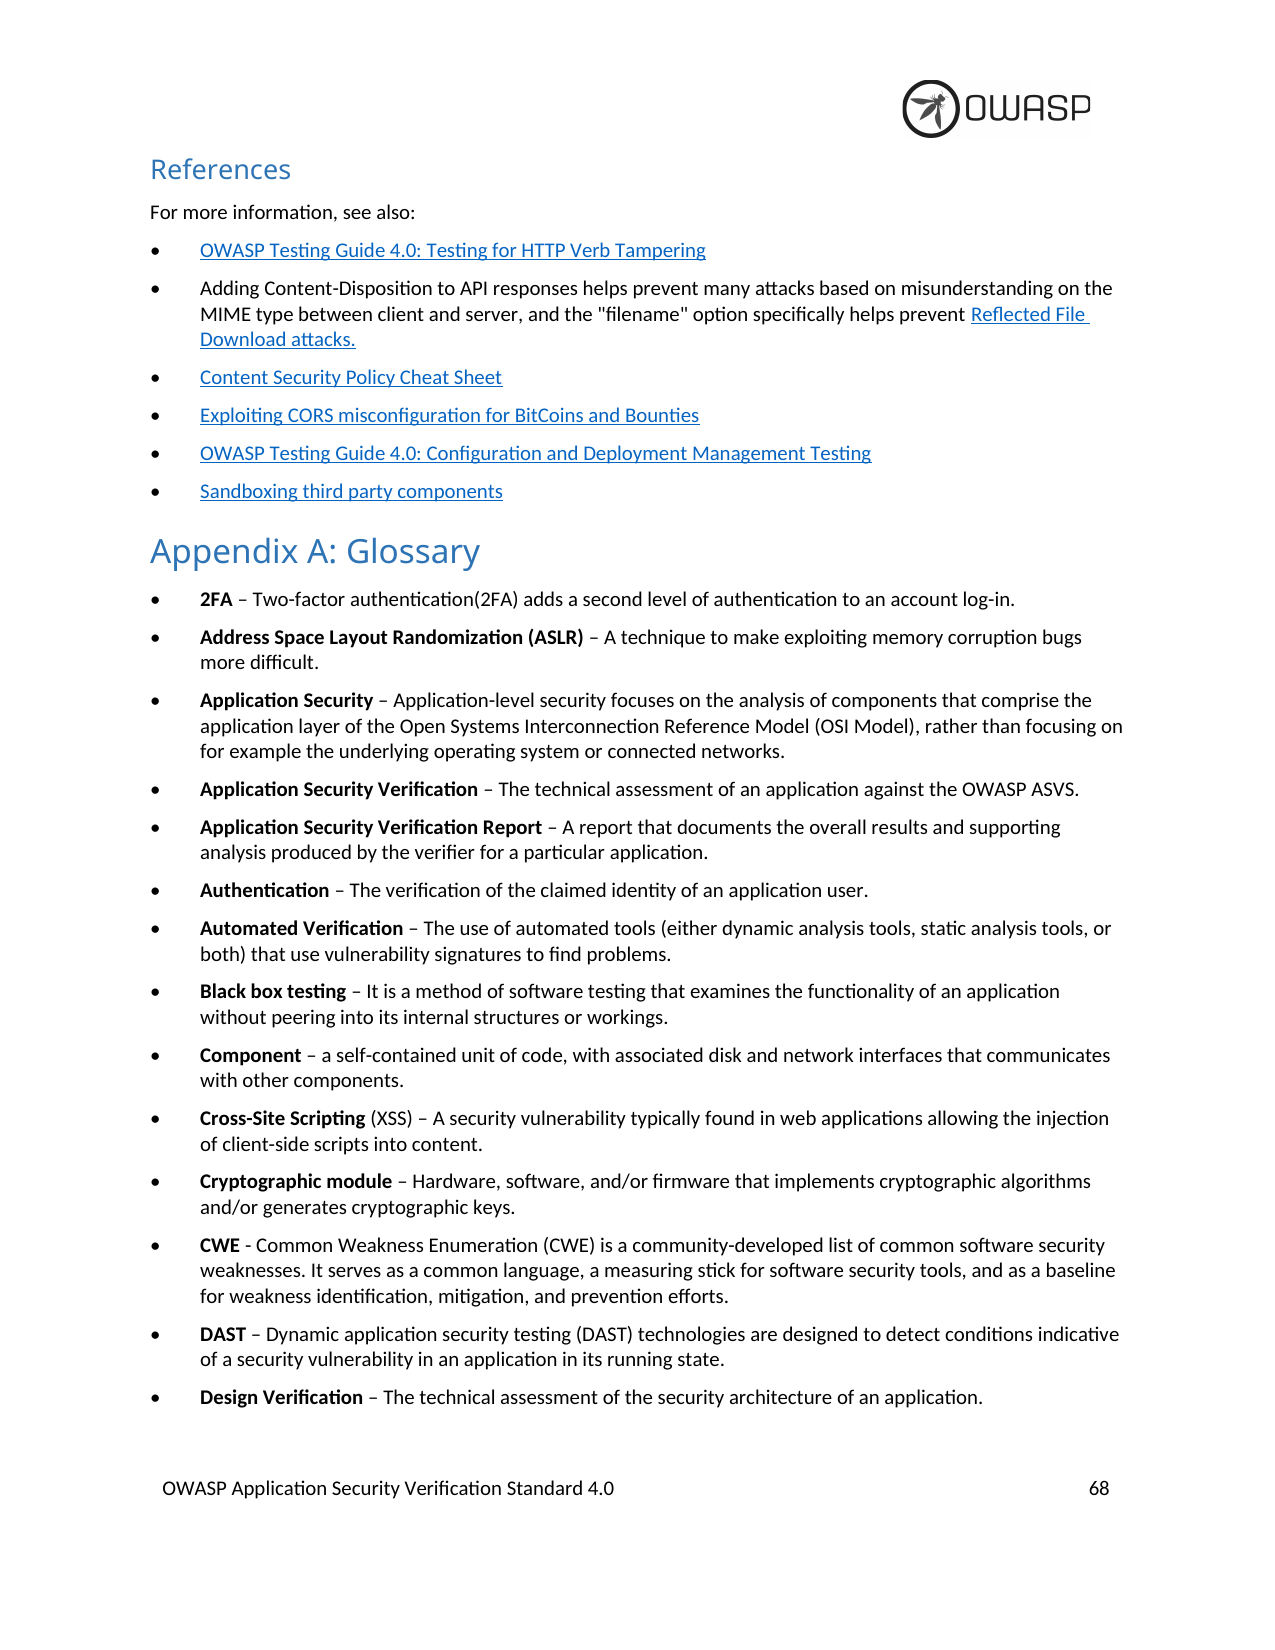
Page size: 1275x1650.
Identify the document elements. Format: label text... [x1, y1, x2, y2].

list OWASP Testing Guide 4.0: Configuration and Deployment Management Testing [150, 440, 1125, 465]
subtitle Appendix A: Glossary [150, 528, 1125, 574]
picture [902, 80, 1091, 138]
list Address Space Layout Randomization (ASLR) – A technique to make exploiting memory corruption bugs more difficult. [150, 624, 1125, 675]
subtitle References [150, 150, 1125, 187]
list Adding Content-Disposition to API responses helps prevent many attacks based on misunderstanding on the MIME type between client and server, and the "filename" option specifically helps prevent Reflected File Download attacks. [150, 275, 1125, 352]
list Black box testing – It is a method of software testing that examines the functionality of an application without peering into its internal structures or workings. [150, 979, 1125, 1029]
list Design Verification – The technical assessment of the security architecture of an application. [150, 1384, 1125, 1409]
list Sandboxing third party components [150, 478, 1125, 503]
text For more information, see also: [150, 199, 1125, 225]
list CWE - Common Weakness Enumeration (CWE) is a community-developed list of common software security weaknesses. It serves as a common language, a measuring stick for software security tools, and as a baseline for weakness identification, mitigation, and prevention efforts. [150, 1232, 1125, 1308]
list Cross-Site Scripting (XSS) – A security vulnerability typically found in web applications allowing the injection of client-side scripts into content. [150, 1105, 1125, 1156]
list Application Security Verification Report – A report that documents the overall results and supporting analysis produced by the verifier for a particular application. [150, 814, 1125, 865]
list OWASP Testing Guide 4.0: Testing for HTTP Verb Tampering [150, 237, 1125, 263]
list 2FA – Two-factor authentication(2FA) adds a second level of authentication to an account log-in. [150, 586, 1125, 612]
list Content Security Policy Cheat Sheet [150, 364, 1125, 389]
list Component – a self-contained unit of code, with associated disk and network interfaces that communicates with other components. [150, 1042, 1125, 1093]
list DAST – Dynamic application security testing (DAST) technologies are designed to detect conditions indicative of a security vulnerability in an application in its running state. [150, 1321, 1125, 1372]
list Application Security – Application-level security focuses on the analysis of components that comprise the application layer of the Open Systems Interconnection Reference Model (OSI Model), rather than focusing on for example the underlying operating system or connected networks. [150, 687, 1125, 764]
list Automated Verification – The use of automated tools (either dynamic analysis tools, static analysis tools, or both) that use vulnerability signatures to find problems. [150, 915, 1125, 966]
list Exploiting CORS misconfiguration for BitCoins and Bounties [150, 402, 1125, 427]
list Application Security Verification – The technical assessment of an application against the OWASP ASVS. [150, 776, 1125, 802]
list Authentication – The verification of the claimed identity of an application user. [150, 877, 1125, 903]
list Cryptographic module – Hardware, software, and/or firmware that implements cryptographic algorithms and/or generates cryptographic keys. [150, 1169, 1125, 1219]
